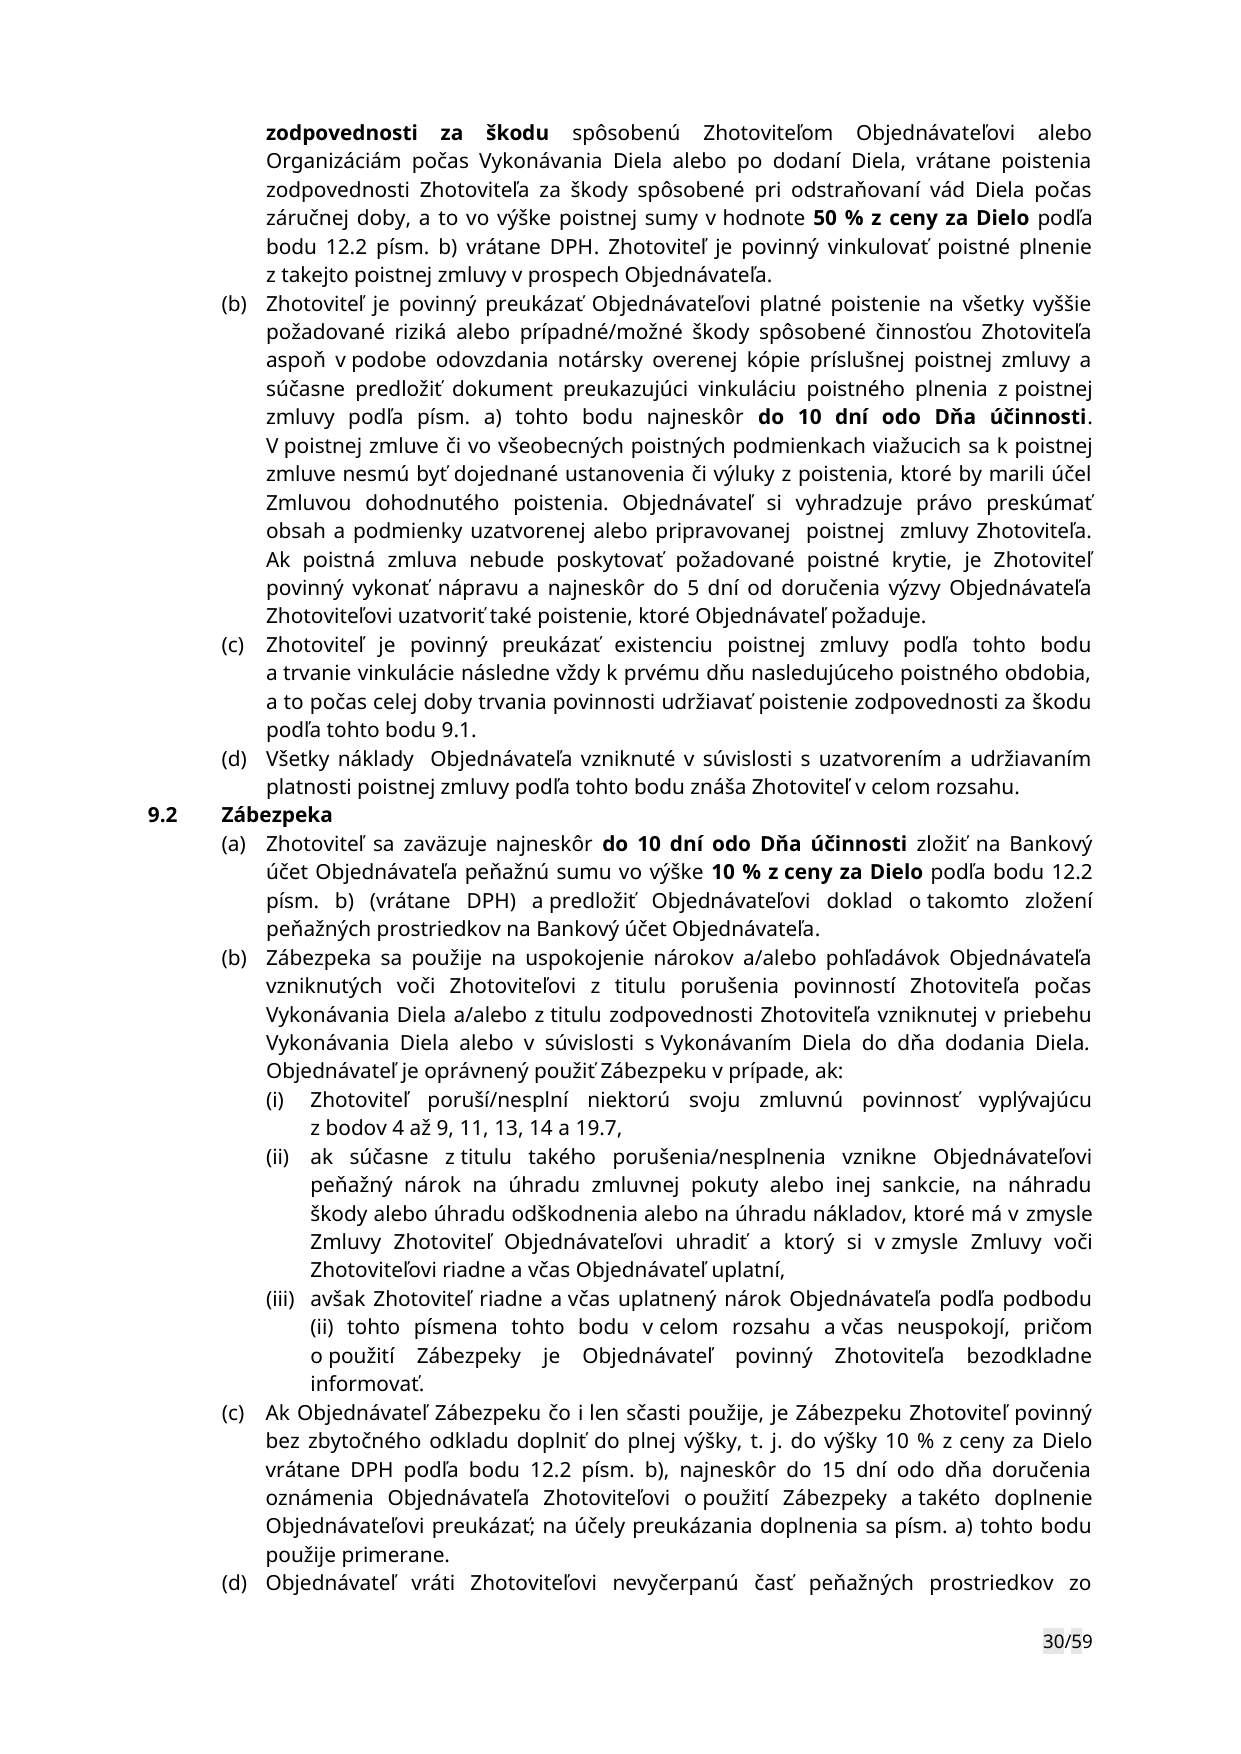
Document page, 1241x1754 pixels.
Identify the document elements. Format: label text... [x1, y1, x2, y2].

text (a) Zhotoviteľ sa zaväzuje najneskôr do 10 dní odo Dňa účinnosti zložiť na Bankový účet Objednávateľa peňažnú sumu vo výške 10 % z ceny za Dielo podľa bodu 12.2 písm. b) (vrátane DPH) a predložiť Objednávateľovi doklad o takomto zložení peňažných prostriedkov na Bankový účet Objednávateľa. [221, 829, 1093, 943]
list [222, 1568, 1093, 1597]
list (ii) ak súčasne z titulu takého porušenia/nesplnenia vznikne Objednávateľovi peňažný nárok na úhradu zmluvnej pokuty alebo inej sankcie, na náhradu škody alebo úhradu odškodnenia alebo na úhradu nákladov, ktoré má v zmysle Zmluvy Zhotoviteľ Objednávateľovi uhradiť a ktorý si v zmysle Zmluvy voči Zhotoviteľovi riadne a včas Objednávateľ uplatní, [266, 1142, 1093, 1284]
list (i) Zhotoviteľ poruší/nesplní niektorú svoju zmluvnú povinnosť vyplývajúcu z bodov 4 až 9, 11, 13, 14 a 19.7, [266, 1085, 1093, 1142]
text (d) Všetky náklady Objednávateľa vzniknuté v súvislosti s uzatvorením a udržiavaním platnosti poistnej zmluvy podľa tohto bodu znáša Zhotoviteľ v celom rozsahu. [221, 744, 1093, 801]
list Ak Objednávateľ Zábezpeku čo i len sčasti použije, je Zábezpeku Zhotoviteľ povinný bez zbytočného odkladu doplniť do plnej výšky, t. j. do výšky 10 % z ceny za Dielo vrátane DPH podľa bodu 12.2 písm. b), najneskôr do 15 dní odo dňa doručenia oznámenia Objednávateľa Zhotoviteľovi o použití Zábezpeky a takéto doplnenie Objednávateľovi preukázať; na účely preukázania doplnenia sa písm. a) tohto bodu použije primerane. [222, 1398, 1093, 1568]
text (b) Zhotoviteľ je povinný preukázať Objednávateľovi platné poistenie na všetky vyššie požadované riziká alebo prípadné/možné škody spôsobené činnosťou Zhotoviteľa aspoň v podobe odovzdania notársky overenej kópie príslušnej poistnej zmluvy a súčasne predložiť dokument preukazujúci vinkuláciu poistného plnenia z poistnej zmluvy podľa písm. a) tohto bodu najneskôr do 10 dní odo Dňa účinnosti. V poistnej zmluve či vo všeobecných poistných podmienkach viažucich sa k poistnej zmluve nesmú byť dojednané ustanovenia či výluky z poistenia, ktoré by marili účel Zmluvou dohodnutého poistenia. Objednávateľ si vyhradzuje právo preskúmať obsah a podmienky uzatvorenej alebo pripravovanej poistnej zmluvy Zhotoviteľa. Ak poistná zmluva nebude poskytovať požadované poistné krytie, je Zhotoviteľ povinný vykonať nápravu a najneskôr do 5 dní od doručenia výzvy Objednávateľa Zhotoviteľovi uzatvoriť také poistenie, ktoré Objednávateľ požaduje. [221, 289, 1093, 630]
list (iii) avšak Zhotoviteľ riadne a včas uplatnený nárok Objednávateľa podľa podbodu (ii) tohto písmena tohto bodu v celom rozsahu a včas neuspokojí, pričom o použití Zábezpeky je Objednávateľ povinný Zhotoviteľa bezodkladne informovať. [266, 1284, 1093, 1398]
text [221, 118, 1093, 289]
text (c) Zhotoviteľ je povinný preukázať existenciu poistnej zmluvy podľa tohto bodu a trvanie vinkulácie následne vždy k prvému dňu nasledujúceho poistného obdobia, a to počas celej doby trvania povinnosti udržiavať poistenie zodpovednosti za škodu podľa tohto bodu 9.1. [221, 630, 1093, 744]
text 9.2 Zábezpeka [148, 801, 1093, 829]
text (b) Zábezpeka sa použije na uspokojenie nárokov a/alebo pohľadávok Objednávateľa vzniknutých voči Zhotoviteľovi z titulu porušenia povinností Zhotoviteľa počas Vykonávania Diela a/alebo z titulu zodpovednosti Zhotoviteľa vzniknutej v priebehu Vykonávania Diela alebo v súvislosti s Vykonávaním Diela do dňa dodania Diela. Objednávateľ je oprávnený použiť Zábezpeku v prípade, ak: [221, 943, 1093, 1085]
